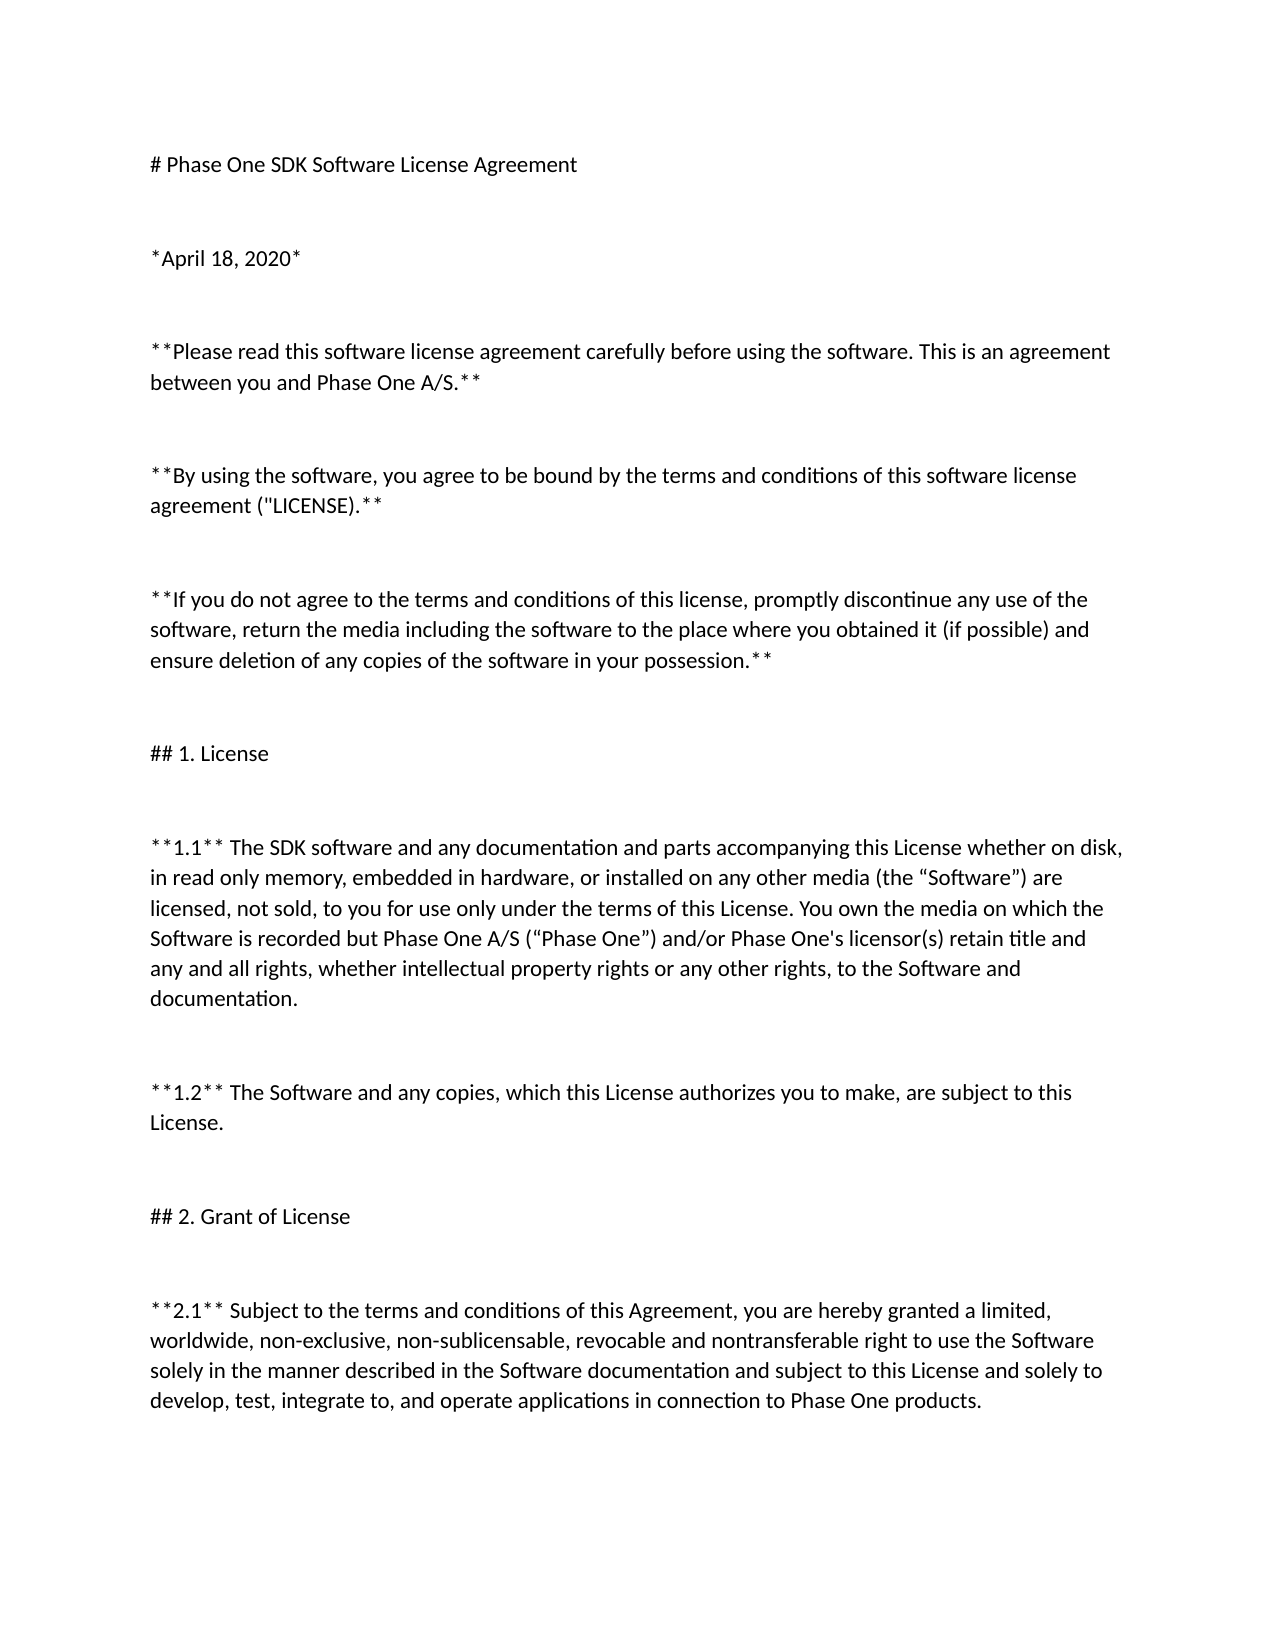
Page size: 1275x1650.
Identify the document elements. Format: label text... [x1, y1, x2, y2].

text ## 1. License [150, 739, 1125, 768]
text **1.2** The Software and any copies, which this License authorizes you to make, are subject to this License. [150, 1078, 1125, 1136]
text **1.1** The SDK software and any documentation and parts accompanying this License whether on disk, in read only memory, embedded in hardware, or installed on any other media (the “Software”) are licensed, not sold, to you for use only under the terms of this License. You own the media on which the Software is recorded but Phase One A/S (“Phase One”) and/or Phase One's licensor(s) retain title and any and all rights, whether intellectual property rights or any other rights, to the Software and documentation. [150, 833, 1125, 1012]
text **2.1** Subject to the terms and conditions of this Agreement, you are hereby granted a limited, worldwide, non-exclusive, non-sublicensable, revocable and nontransferable right to use the Software solely in the manner described in the Software documentation and subject to this License and solely to develop, test, integrate to, and operate applications in connection to Phase One products. [150, 1296, 1125, 1414]
text **By using the software, you agree to be bound by the terms and conditions of this software license agreement ("LICENSE).** [150, 461, 1125, 520]
text # Phase One SDK Software License Agreement [150, 150, 1125, 178]
text **If you do not agree to the terms and conditions of this license, promptly discontinue any use of the software, return the media including the software to the place where you obtained it (if possible) and ensure deletion of any copies of the software in your possession.** [150, 585, 1125, 674]
text *April 18, 2020* [150, 244, 1125, 272]
text ## 2. Grant of License [150, 1202, 1125, 1230]
text **Please read this software license agreement carefully before using the software. This is an agreement between you and Phase One A/S.** [150, 337, 1125, 396]
